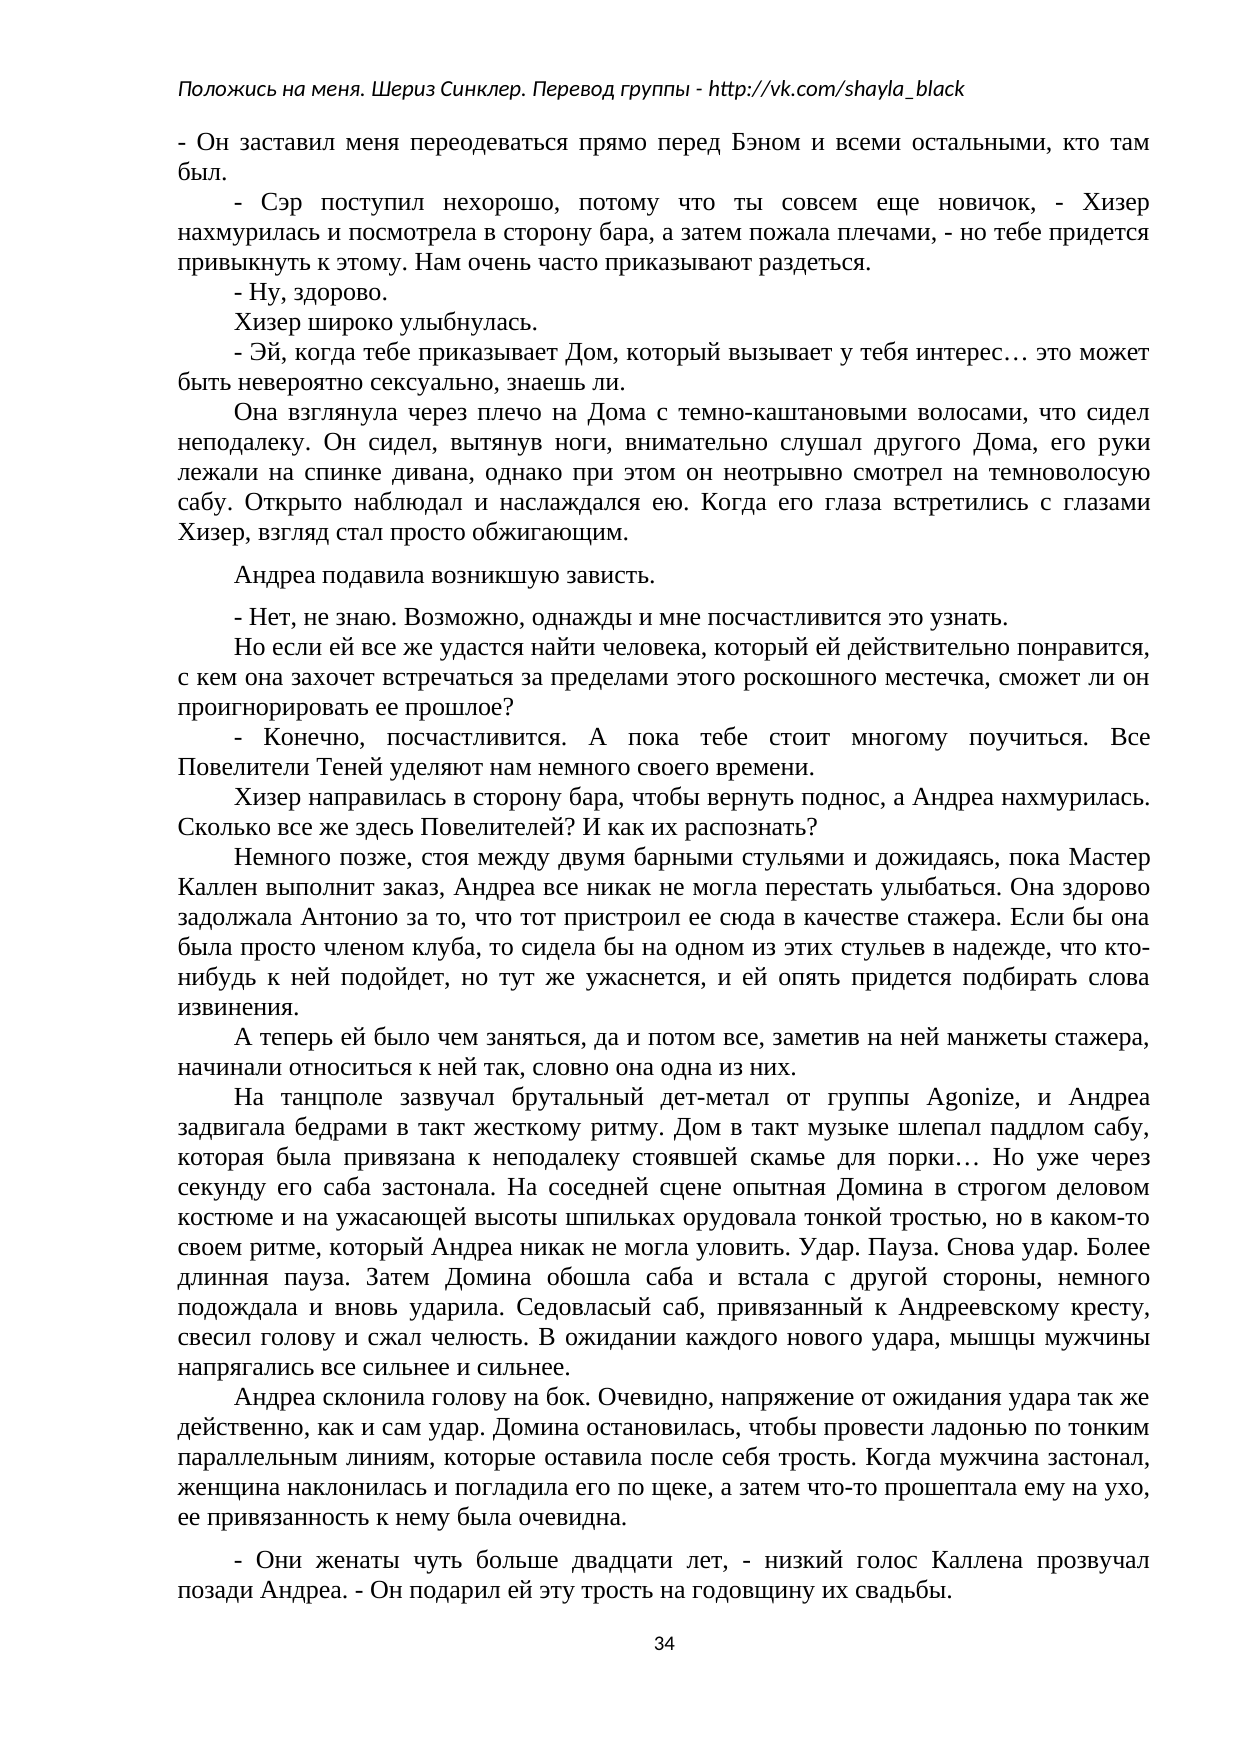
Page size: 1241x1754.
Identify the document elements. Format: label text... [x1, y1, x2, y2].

text - Конечно, посчастливится. А пока тебе стоит многому поучиться. Все Повелители Теней уделяют нам немного своего времени. [177, 721, 1152, 781]
text - Сэр поступил нехорошо, потому что ты совсем еще новичок, - Хизер нахмурилась и посмотрела в сторону бара, а затем пожала плечами, - но тебе придется привыкнуть к этому. Нам очень часто приказывают раздеться. [177, 186, 1152, 276]
text Андреа подавила возникшую зависть. [177, 559, 1152, 589]
text Хизер широко улыбнулась. [177, 306, 1152, 336]
text - Они женаты чуть больше двадцати лет, - низкий голос Каллена прозвучал позади Андреа. - Он подарил ей эту трость на годовщину их свадьбы. [177, 1544, 1152, 1604]
text Но если ей все же удастся найти человека, который ей действительно понравится, с кем она захочет встречаться за пределами этого роскошного местечка, сможет ли он проигнорировать ее прошлое? [177, 631, 1152, 721]
text Андреа cклонила голову на бок. Очевидно, напряжение от ожидания удара так же действенно, как и сам удар. Домина остановилась, чтобы провести ладонью по тонким параллельным линиям, которые оставила после себя трость. Когда мужчина застонал, женщина наклонилась и погладила его по щеке, а затем что-то прошептала ему на ухо, ее привязанность к нему была очевидна. [177, 1381, 1152, 1531]
text - Нет, не знаю. Возможно, однажды и мне посчастливится это узнать. [177, 601, 1152, 631]
text На танцполе зазвучал брутальный дет-метал от группы Agonize, и Андреа задвигала бедрами в такт жесткому ритму. Дом в такт музыке шлепал паддлом сабу, которая была привязана к неподалеку стоявшей скамье для порки… Но уже через секунду его саба застонала. На соседней сцене опытная Домина в строгом деловом костюме и на ужасающей высоты шпильках орудовала тонкой тростью, но в каком-то своем ритме, который Андреа никак не могла уловить. Удар. Пауза. Снова удар. Более длинная пауза. Затем Домина обошла саба и встала с другой стороны, немного подождала и вновь ударила. Седовласый саб, привязанный к Андреевскому кресту, свесил голову и сжал челюсть. В ожидании каждого нового удара, мышцы мужчины напрягались все сильнее и сильнее. [177, 1081, 1152, 1381]
text Хизер направилась в сторону бара, чтобы вернуть поднос, а Андреа нахмурилась. Сколько все же здесь Повелителей? И как их распознать? [177, 781, 1152, 841]
text Она взглянула через плечо на Дома с темно-каштановыми волосами, что сидел неподалеку. Он сидел, вытянув ноги, внимательно слушал другого Дома, его руки лежали на спинке дивана, однако при этом он неотрывно смотрел на темноволосую сабу. Открыто наблюдал и наслаждался ею. Когда его глаза встретились с глазами Хизер, взгляд стал просто обжигающим. [177, 396, 1152, 546]
text Немного позже, стоя между двумя барными стульями и дожидаясь, пока Мастер Каллен выполнит заказ, Андреа все никак не могла перестать улыбаться. Она здорово задолжала Антонио за то, что тот пристроил ее сюда в качестве стажера. Если бы она была просто членом клуба, то сидела бы на одном из этих стульев в надежде, что кто-нибудь к ней подойдет, но тут же ужаснется, и ей опять придется подбирать слова извинения. [177, 841, 1152, 1021]
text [177, 126, 1152, 186]
text - Ну, здорово. [177, 276, 1152, 306]
text А теперь ей было чем заняться, да и потом все, заметив на ней манжеты стажера, начинали относиться к ней так, словно она одна из них. [177, 1021, 1152, 1081]
text - Эй, когда тебе приказывает Дом, который вызывает у тебя интерес… это может быть невероятно сексуально, знаешь ли. [177, 336, 1152, 396]
